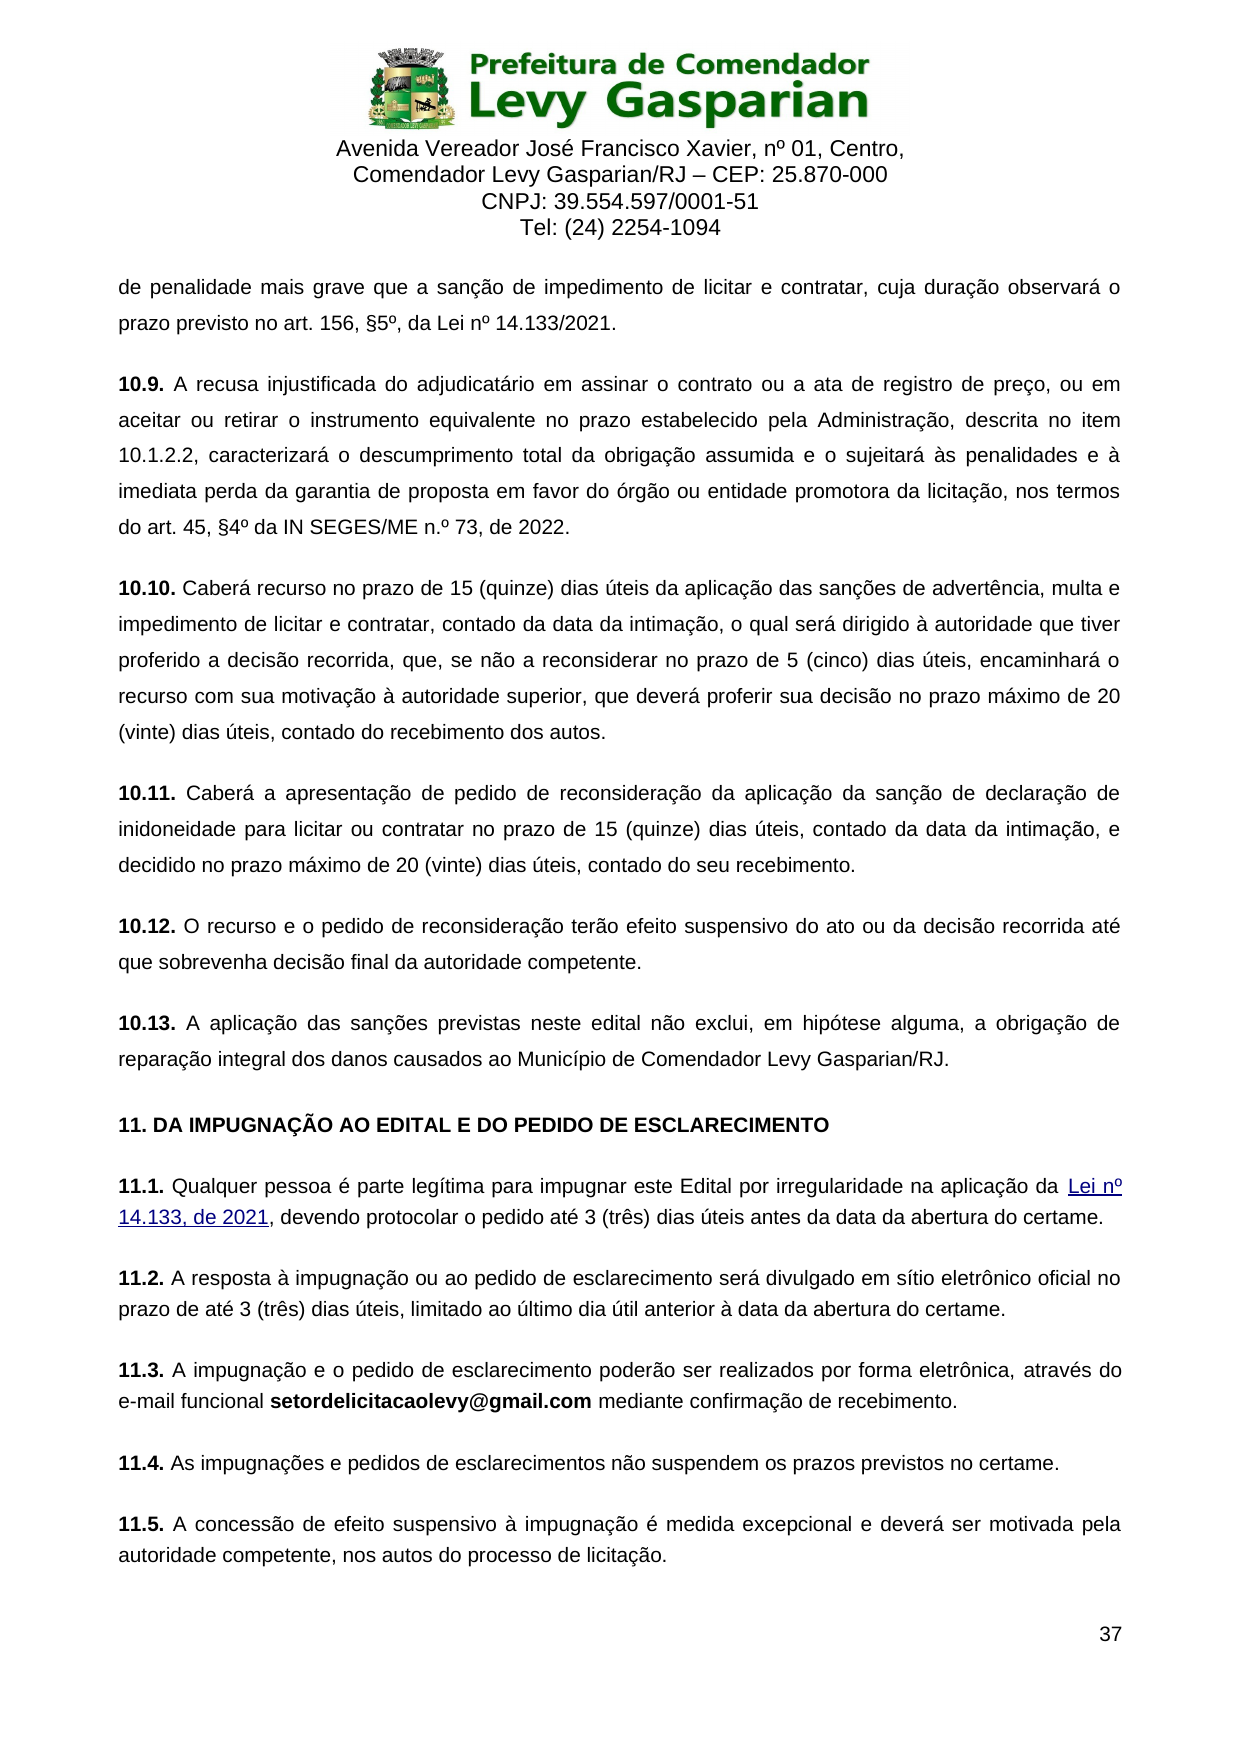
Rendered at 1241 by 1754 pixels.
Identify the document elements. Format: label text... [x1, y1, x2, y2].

text 10.10. Caberá recurso no prazo de 15 (quinze) dias úteis da aplicação das sanções de advertência, multa e impedimento de licitar e contratar, contado da data da intimação, o qual será dirigido à autoridade que tiver proferido a decisão recorrida, que, se não a reconsiderar no prazo de 5 (cinco) dias úteis, encaminhará o recurso com sua motivação à autoridade superior, que deverá proferir sua decisão no prazo máximo de 20 (vinte) dias úteis, contado do recebimento dos autos. [118, 576, 1122, 744]
list 11. DA IMPUGNAÇÃO AO EDITAL E DO PEDIDO DE ESCLARECIMENTO [118, 1112, 1122, 1136]
list 11.2. A resposta à impugnação ou ao pedido de esclarecimento será divulgado em sítio eletrônico oficial no prazo de até 3 (três) dias úteis, limitado ao último dia útil anterior à data da abertura do certame. [118, 1266, 1122, 1321]
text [118, 274, 1122, 334]
picture [330, 41, 910, 136]
list 11.3. A impugnação e o pedido de esclarecimento poderão ser realizados por forma eletrônica, através do e-mail funcional setordelicitacaolevy@gmail.com mediante confirmação de recebimento. [118, 1358, 1122, 1413]
text 10.12. O recurso e o pedido de reconsideração terão efeito suspensivo do ato ou da decisão recorrida até que sobrevenha decisão final da autoridade competente. [118, 914, 1122, 973]
list 11.5. A concessão de efeito suspensivo à impugnação é medida excepcional e deverá ser motivada pela autoridade competente, nos autos do processo de licitação. [118, 1512, 1122, 1567]
list 11.4. As impugnações e pedidos de esclarecimentos não suspendem os prazos previstos no certame. [118, 1450, 1122, 1474]
text 10.13. A aplicação das sanções previstas neste edital não exclui, em hipótese alguma, a obrigação de reparação integral dos danos causados ao Município de Comendador Levy Gasparian/RJ. [118, 1011, 1122, 1070]
text 10.11. Caberá a apresentação de pedido de reconsideração da aplicação da sanção de declaração de inidoneidade para licitar ou contratar no prazo de 15 (quinze) dias úteis, contado da data da intimação, e decidido no prazo máximo de 20 (vinte) dias úteis, contado do seu recebimento. [118, 781, 1122, 877]
list 11.1. Qualquer pessoa é parte legítima para impugnar este Edital por irregularidade na aplicação da Lei nº 14.133, de 2021, devendo protocolar o pedido até 3 (três) dias úteis antes da data da abertura do certame. [118, 1173, 1122, 1229]
text 10.9. A recusa injustificada do adjudicatário em assinar o contrato ou a ata de registro de preço, ou em aceitar ou retirar o instrumento equivalente no prazo estabelecido pela Administração, descrita no item 10.1.2.2, caracterizará o descumprimento total da obrigação assumida e o sujeitará às penalidades e à imediata perda da garantia de proposta em favor do órgão ou entidade promotora da licitação, nos termos do art. 45, §4º da IN SEGES/ME n.º 73, de 2022. [118, 371, 1122, 539]
